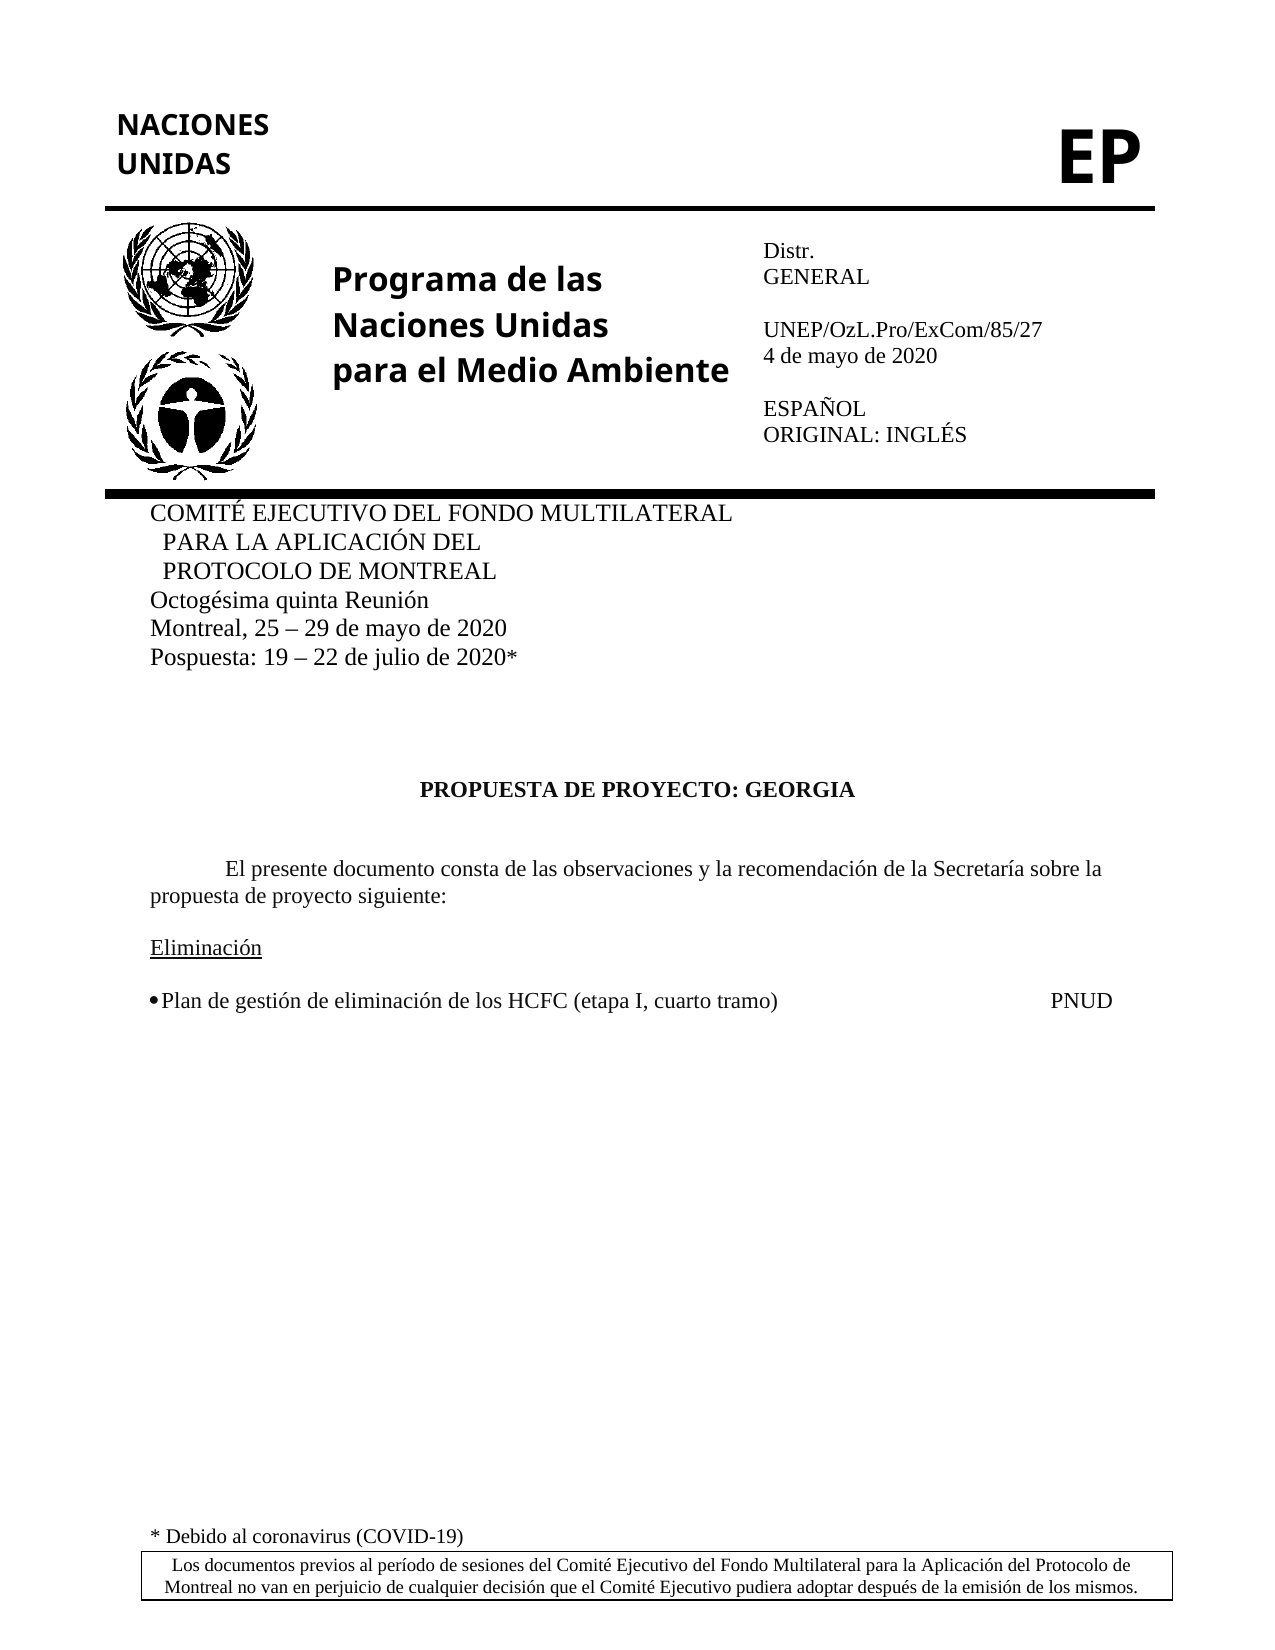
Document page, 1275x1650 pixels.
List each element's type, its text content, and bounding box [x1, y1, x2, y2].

table_header Plan de gestión de eliminación de los HCFC (etapa I, cuarto tramo) [150, 987, 873, 1013]
text Octogésima quinta Reunión Montreal, 25 – 29 de mayo de 2020 [150, 585, 1125, 642]
text * Debido al coronavirus (COVID-19) [150, 1524, 1125, 1548]
table_cell Programa de las Naciones Unidas para el Medio Ambiente [321, 211, 752, 489]
text PROPUESTA DE PROYECTO: GEORGIA [150, 776, 1125, 803]
text El presente documento consta de las observaciones y la recomendación de la Secretaría sobre la propuesta de proyecto siguiente: [150, 855, 1125, 908]
table_header NACIONES UNIDAS [105, 104, 752, 206]
text COMITÉ EJECUTIVO DEL FONDO MULTILATERAL PARA LA APLICACIÓN DEL PROTOCOLO DE MONTREAL [150, 499, 1125, 585]
picture [118, 218, 254, 339]
picture [121, 345, 260, 485]
text Eliminación [150, 934, 1125, 961]
table_header EP [752, 104, 1155, 206]
text Pospuesta: 19 – 22 de julio de 2020* [150, 642, 1125, 671]
table_header PNUD [873, 987, 1124, 1013]
table_cell [105, 211, 321, 489]
table_cell Distr. GENERAL UNEP/OzL.Pro/ExCom/85/27 4 de mayo de 2020 ESPAÑOL ORIGINAL: INGLÉS [752, 211, 1155, 489]
